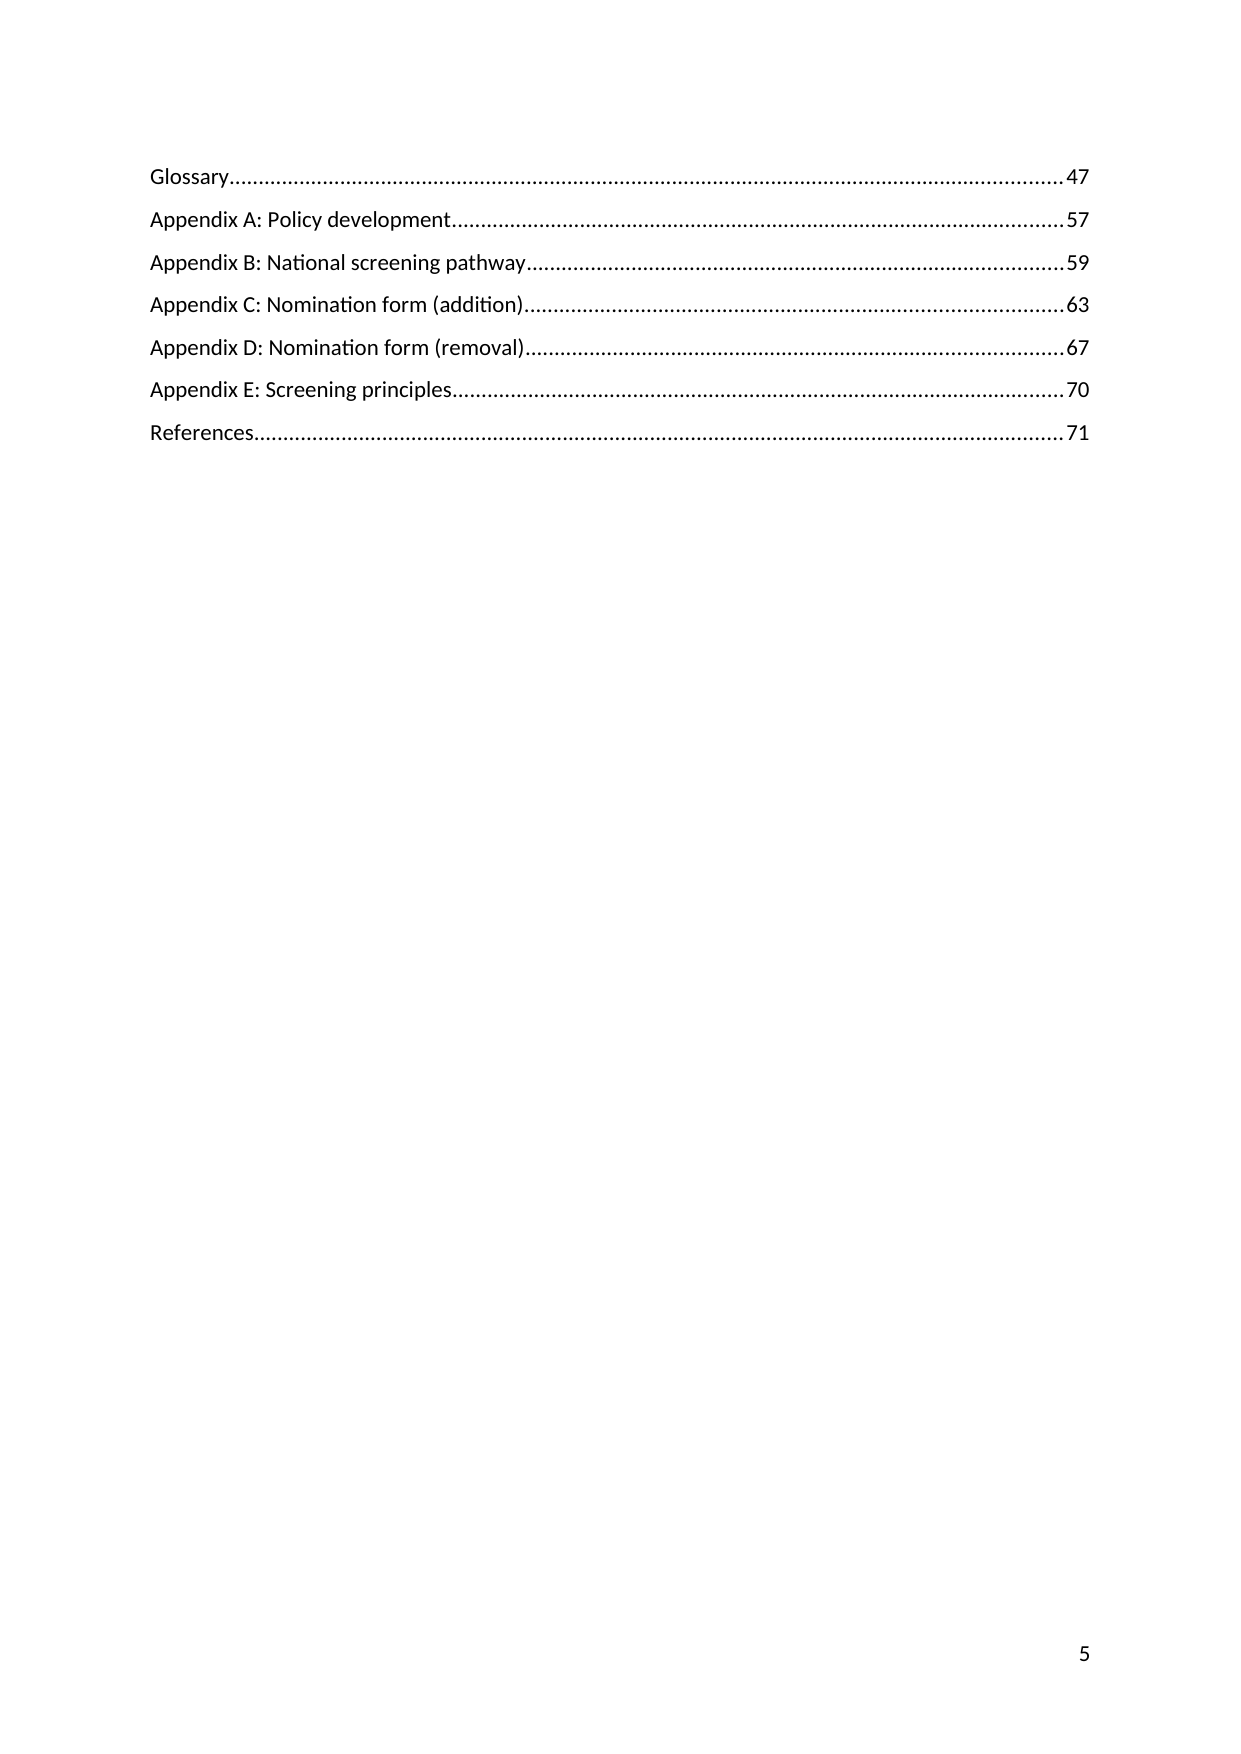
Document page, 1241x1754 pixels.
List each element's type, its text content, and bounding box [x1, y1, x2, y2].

text Appendix A: Policy development 57 [150, 205, 1090, 233]
text Appendix E: Screening principles 70 [150, 376, 1090, 403]
text Glossary 47 [150, 162, 1090, 191]
text References 71 [150, 418, 1090, 446]
text Appendix D: Nomination form (removal) 67 [150, 333, 1090, 361]
text Appendix B: National screening pathway 59 [150, 248, 1090, 276]
text Appendix C: Nomination form (addition) 63 [150, 290, 1090, 318]
